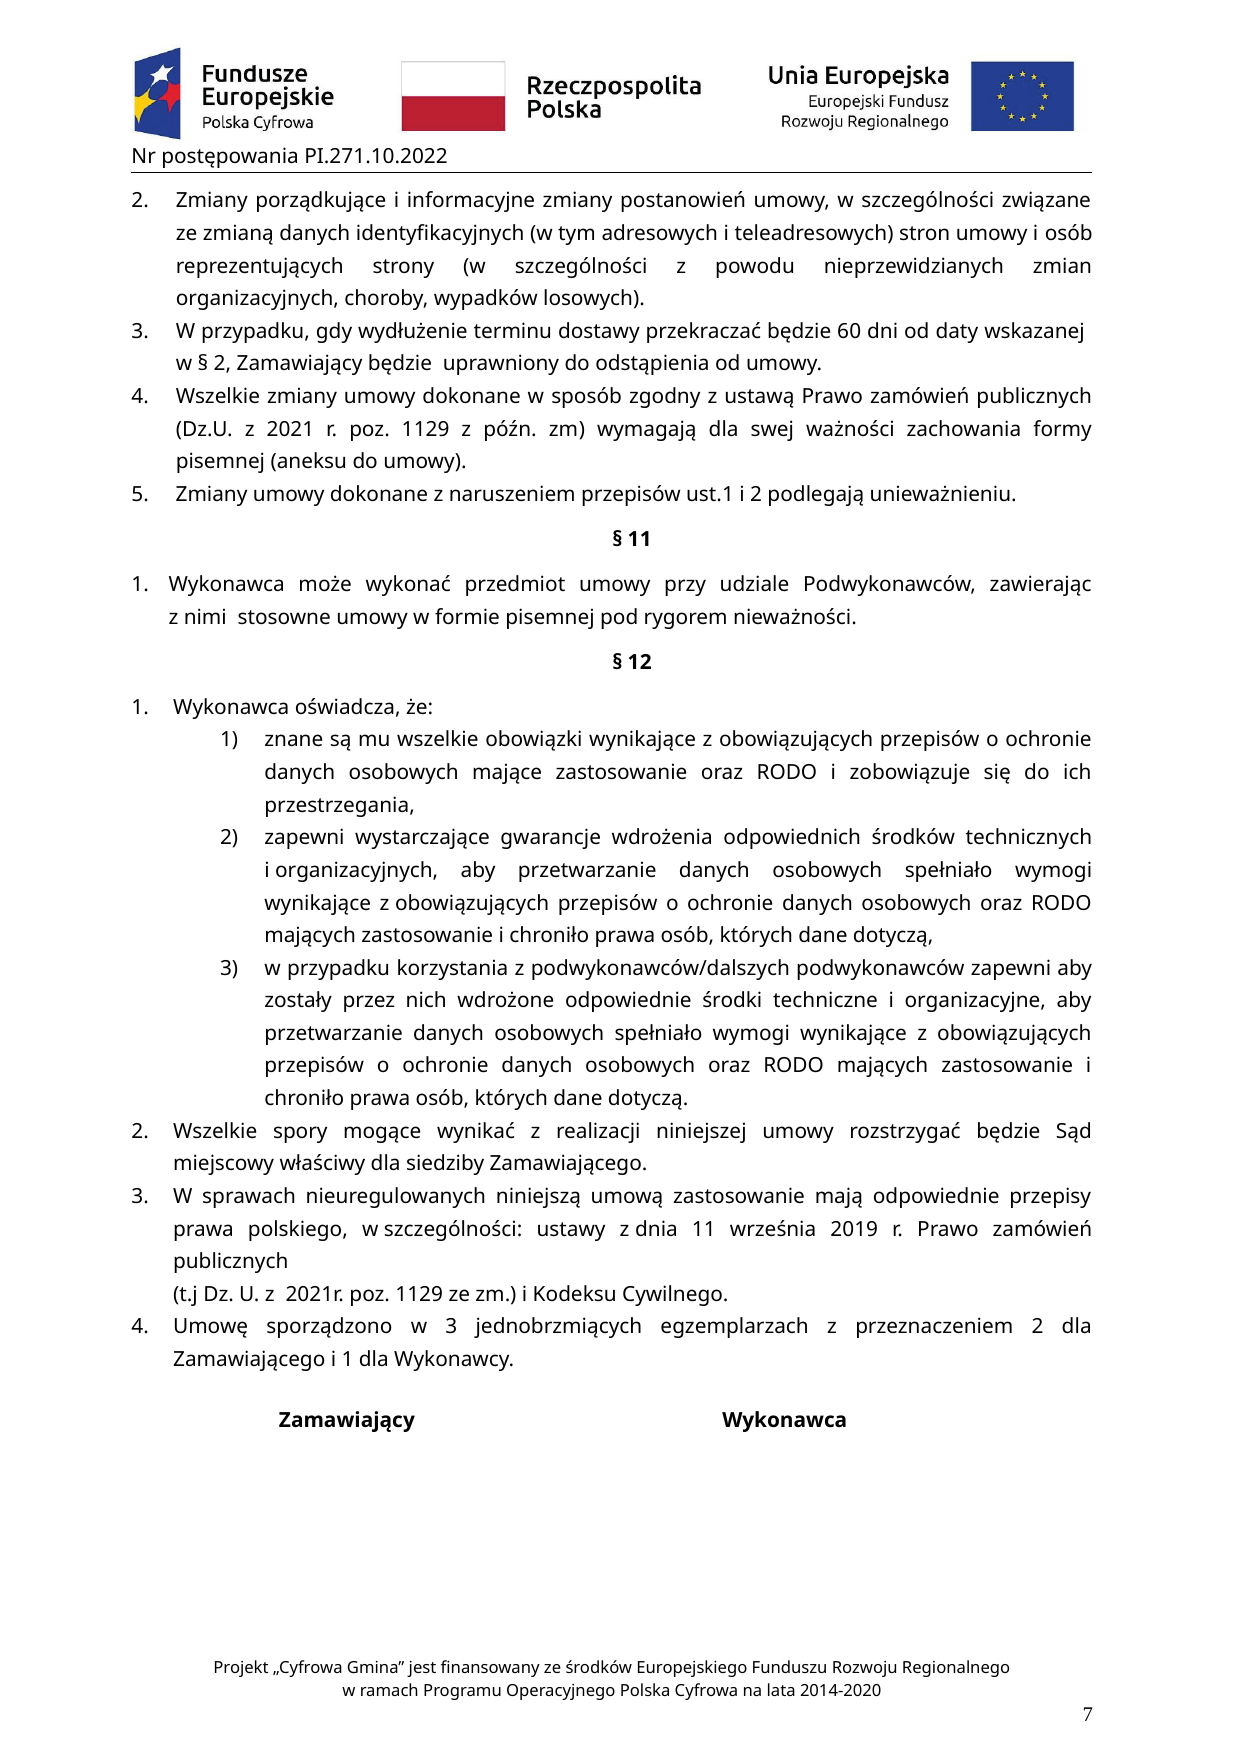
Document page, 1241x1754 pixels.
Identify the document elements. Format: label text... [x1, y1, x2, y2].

text Zamawiający Wykonawca [205, 1405, 1092, 1433]
list zapewni wystarczające gwarancje wdrożenia odpowiednich środków technicznych i organizacyjnych, aby przetwarzanie danych osobowych spełniało wymogi wynikające z obowiązujących przepisów o ochronie danych osobowych oraz RODO mających zastosowanie i chroniło prawa osób, których dane dotyczą, [220, 822, 1092, 949]
list W przypadku, gdy wydłużenie terminu dostawy przekraczać będzie 60 dni od daty wskazanej w § 2, Zamawiający będzie uprawniony do odstąpienia od umowy. [131, 316, 1092, 377]
text § 11 [171, 524, 1092, 552]
list znane są mu wszelkie obowiązki wynikające z obowiązujących przepisów o ochronie danych osobowych mające zastosowanie oraz RODO i zobowiązuje się do ich przestrzegania, [220, 724, 1092, 818]
list Wykonawca może wykonać przedmiot umowy przy udziale Podwykonawców, zawierając z nimi stosowne umowy w formie pisemnej pod rygorem nieważności. [131, 569, 1092, 630]
list Wykonawca oświadcza, że: [131, 692, 1092, 720]
list Zmiany porządkujące i informacyjne zmiany postanowień umowy, w szczególności związane ze zmianą danych identyfikacyjnych (w tym adresowych i teleadresowych) stron umowy i osób reprezentujących strony (w szczególności z powodu nieprzewidzianych zmian organizacyjnych, choroby, wypadków losowych). [131, 186, 1092, 312]
list Wszelkie zmiany umowy dokonane w sposób zgodny z ustawą Prawo zamówień publicznych (Dz.U. z 2021 r. poz. 1129 z późn. zm) wymagają dla swej ważności zachowania formy pisemnej (aneksu do umowy). [131, 381, 1092, 475]
list Umowę sporządzono w 3 jednobrzmiących egzemplarzach z przeznaczeniem 2 dla Zamawiającego i 1 dla Wykonawcy. [131, 1311, 1092, 1372]
list Zmiany umowy dokonane z naruszeniem przepisów ust.1 i 2 podlegają unieważnieniu. [131, 479, 1092, 507]
text § 12 [171, 647, 1092, 675]
list w przypadku korzystania z podwykonawców/dalszych podwykonawców zapewni aby zostały przez nich wdrożone odpowiednie środki techniczne i organizacyjne, aby przetwarzanie danych osobowych spełniało wymogi wynikające z obowiązujących przepisów o ochronie danych osobowych oraz RODO mających zastosowanie i chroniło prawa osób, których dane dotyczą. [220, 953, 1092, 1112]
list W sprawach nieuregulowanych niniejszą umową zastosowanie mają odpowiednie przepisy prawa polskiego, w szczególności: ustawy z dnia 11 września 2019 r. Prawo zamówień publicznych (t.j Dz. U. z 2021r. poz. 1129 ze zm.) i Kodeksu Cywilnego. [131, 1181, 1092, 1307]
list Wszelkie spory mogące wynikać z realizacji niniejszej umowy rozstrzygać będzie Sąd miejscowy właściwy dla siedziby Zamawiającego. [131, 1116, 1092, 1177]
